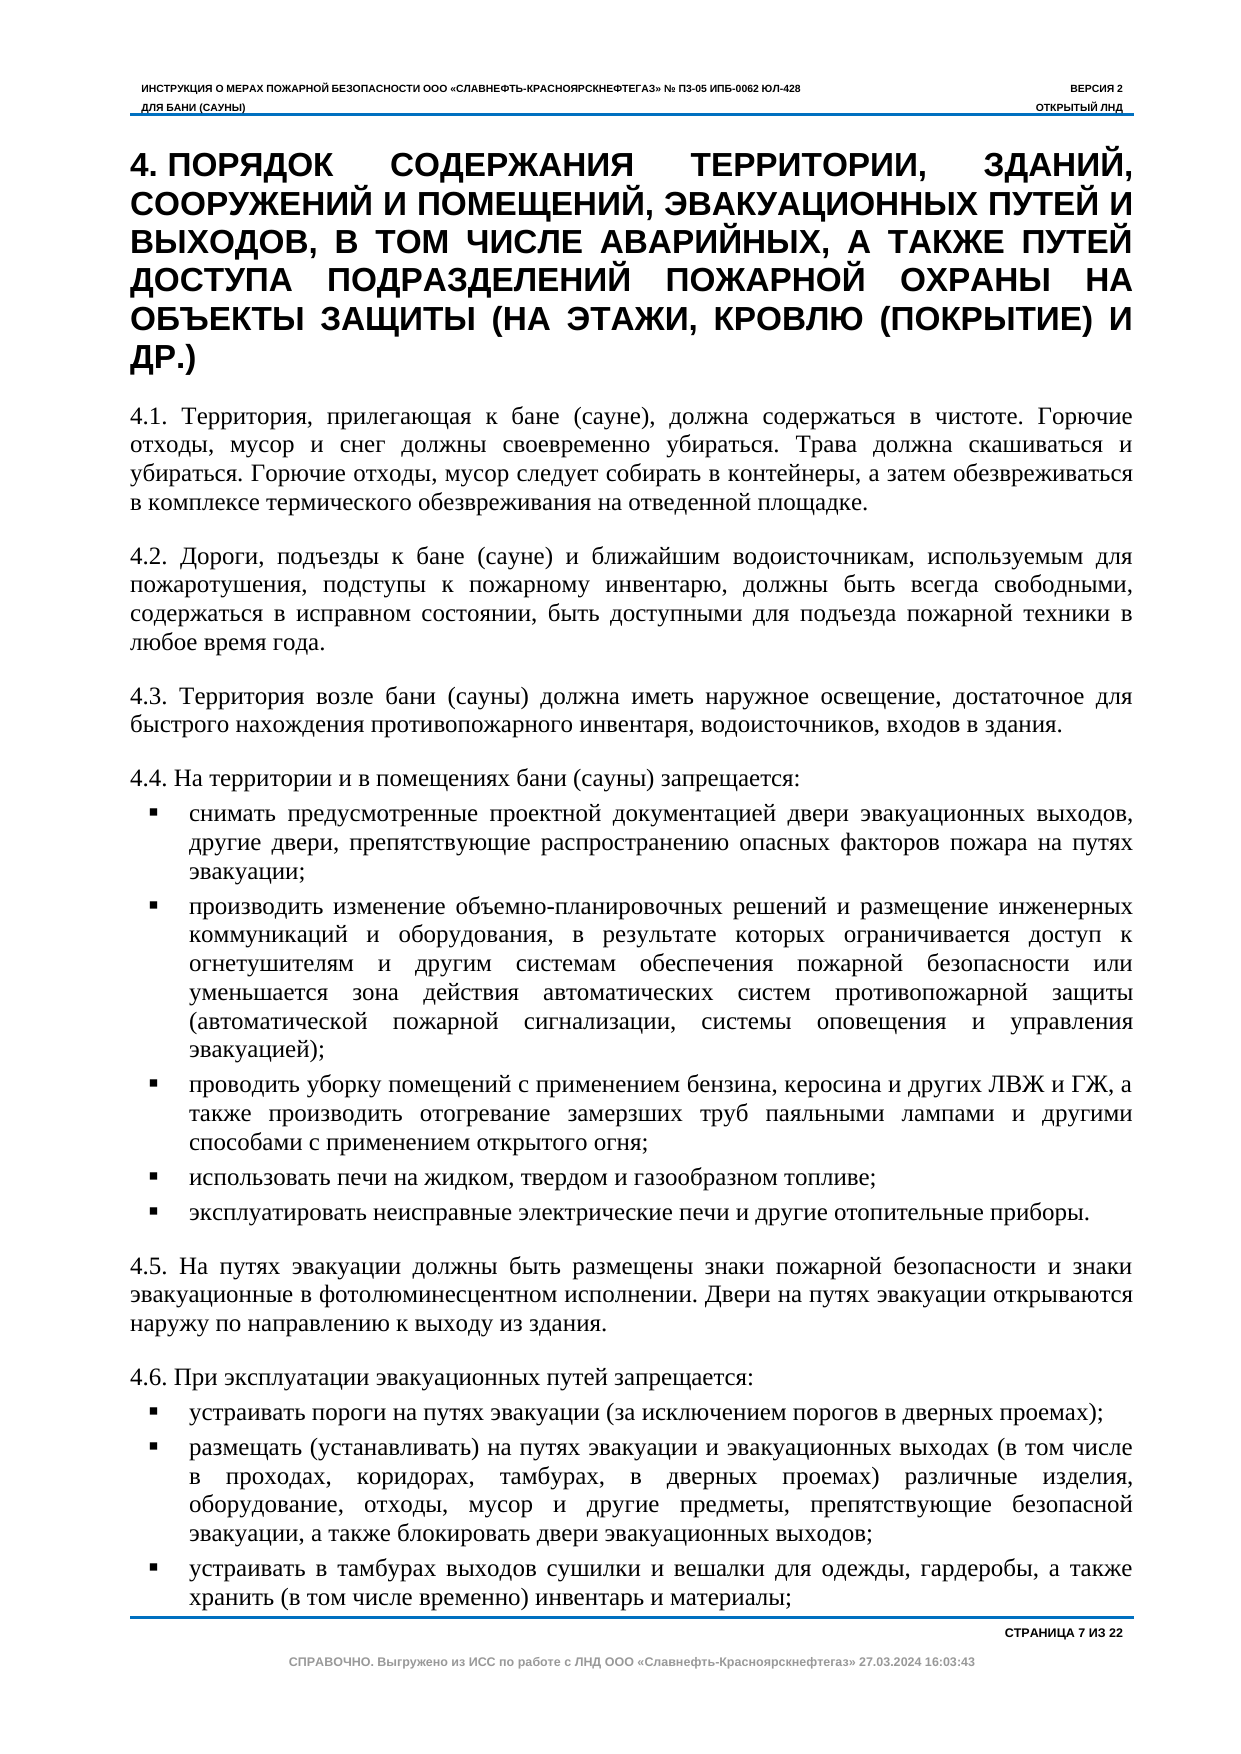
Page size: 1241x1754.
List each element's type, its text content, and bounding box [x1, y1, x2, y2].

list устраивать пороги на путях эвакуации (за исключением порогов в дверных проемах); [148, 1397, 1134, 1426]
list снимать предусмотренные проектной документацией двери эвакуационных выходов, другие двери, препятствующие распространению опасных факторов пожара на путях эвакуации; [148, 798, 1134, 884]
list эксплуатировать неисправные электрические печи и другие отопительные приборы. [148, 1197, 1134, 1226]
subtitle 4. ПОРЯДОК СОДЕРЖАНИЯ ТЕРРИТОРИИ, ЗДАНИЙ, СООРУЖЕНИЙ И ПОМЕЩЕНИЙ, ЭВАКУАЦИОННЫХ ПУТЕЙ И ВЫХОДОВ, В ТОМ ЧИСЛЕ АВАРИЙНЫХ, А ТАКЖЕ ПУТЕЙ ДОСТУПА ПОДРАЗДЕЛЕНИЙ ПОЖАРНОЙ ОХРАНЫ НА ОБЪЕКТЫ ЗАЩИТЫ (НА ЭТАЖИ, КРОВЛЮ (ПОКРЫТИЕ) И ДР.) [130, 145, 1134, 376]
text 4.5. На путях эвакуации должны быть размещены знаки пожарной безопасности и знаки эвакуационные в фотолюминесцентном исполнении. Двери на путях эвакуации открываются наружу по направлению к выходу из здания. [130, 1251, 1134, 1337]
text 4.3. Территория возле бани (сауны) должна иметь наружное освещение, достаточное для быстрого нахождения противопожарного инвентаря, водоисточников, входов в здания. [130, 681, 1134, 738]
list производить изменение объемно-планировочных решений и размещение инженерных коммуникаций и оборудования, в результате которых ограничивается доступ к огнетушителям и другим системам обеспечения пожарной безопасности или уменьшается зона действия автоматических систем противопожарной защиты (автоматической пожарной сигнализации, системы оповещения и управления эвакуацией); [148, 891, 1134, 1063]
list размещать (устанавливать) на путях эвакуации и эвакуационных выходах (в том числе в проходах, коридорах, тамбурах, в дверных проемах) различные изделия, оборудование, отходы, мусор и другие предметы, препятствующие безопасной эвакуации, а также блокировать двери эвакуационных выходов; [148, 1432, 1134, 1547]
list проводить уборку помещений с применением бензина, керосина и других ЛВЖ и ГЖ, а также производить отогревание замерзших труб паяльными лампами и другими способами с применением открытого огня; [148, 1069, 1134, 1156]
text 4.4. На территории и в помещениях бани (сауны) запрещается: [130, 763, 1134, 792]
list устраивать в тамбурах выходов сушилки и вешалки для одежды, гардеробы, а также хранить (в том числе временно) инвентарь и материалы; [148, 1553, 1134, 1611]
text 4.6. При эксплуатации эвакуационных путей запрещается: [130, 1362, 1134, 1391]
text 4.2. Дороги, подъезды к бане (сауне) и ближайшим водоисточникам, используемым для пожаротушения, подступы к пожарному инвентарю, должны быть всегда свободными, содержаться в исправном состоянии, быть доступными для подъезда пожарной техники в любое время года. [130, 541, 1134, 656]
list использовать печи на жидком, твердом и газообразном топливе; [148, 1162, 1134, 1191]
text 4.1. Территория, прилегающая к бане (сауне), должна содержаться в чистоте. Горючие отходы, мусор и снег должны своевременно убираться. Трава должна скашиваться и убираться. Горючие отходы, мусор следует собирать в контейнеры, а затем обезвреживаться в комплексе термического обезвреживания на отведенной площадке. [130, 401, 1134, 516]
